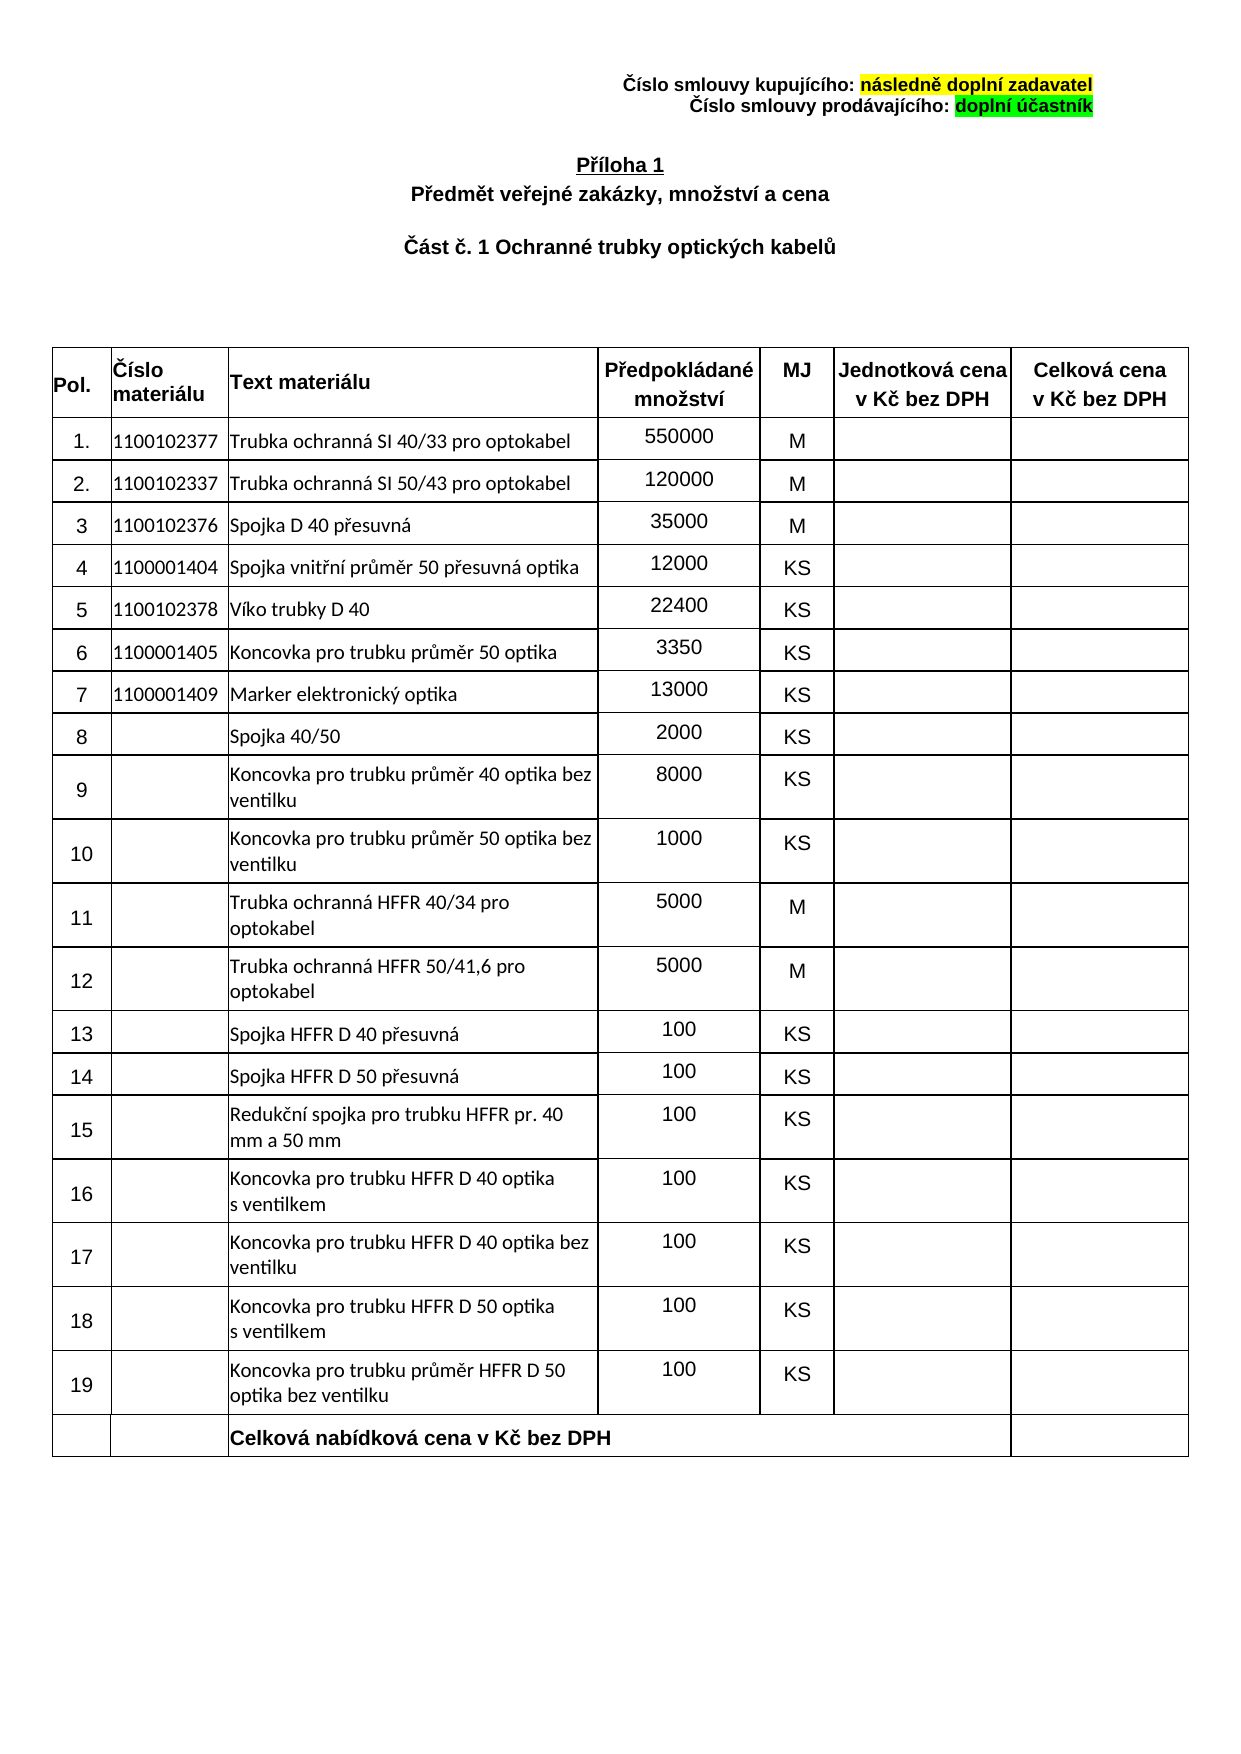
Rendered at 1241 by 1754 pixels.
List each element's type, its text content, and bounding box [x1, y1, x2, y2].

table_cell 3350 [599, 629, 759, 670]
table_cell [1012, 418, 1188, 459]
table_cell [835, 756, 1010, 818]
table_cell [1012, 884, 1188, 946]
table_cell KS [761, 820, 833, 882]
table_cell KS [761, 1011, 833, 1052]
table_cell 1100102376 [112, 503, 228, 543]
table_cell Koncovka pro trubku průměr HFFR D 50 optika bez ventilku [229, 1351, 597, 1413]
table_cell [835, 418, 1010, 459]
table_cell KS [761, 630, 833, 670]
table_cell [1012, 587, 1188, 628]
table_cell 100 [599, 1011, 759, 1052]
table_cell Spojka 40/50 [229, 714, 597, 754]
table_cell Koncovka pro trubku HFFR D 50 optika s ventilkem [229, 1287, 597, 1349]
table_cell [112, 948, 228, 1010]
table_cell [835, 545, 1010, 586]
table_cell [835, 820, 1010, 882]
table_cell [835, 1054, 1010, 1094]
text Příloha 1 [148, 148, 1093, 177]
table_cell 6 [53, 630, 111, 670]
table_cell 19 [53, 1351, 111, 1413]
table_cell [1012, 1415, 1188, 1456]
table_cell Spojka vnitřní průměr 50 přesuvná optika [229, 545, 597, 586]
table_cell [835, 884, 1010, 946]
table_cell [1012, 1011, 1188, 1052]
table_cell Celková nabídková cena v Kč bez DPH [229, 1415, 1010, 1456]
table_cell 1100102377 [112, 418, 228, 459]
table_cell [53, 1415, 110, 1456]
table_cell Koncovka pro trubku průměr 50 optika [229, 630, 597, 670]
table_cell [1012, 672, 1188, 712]
table_cell 5 [53, 587, 111, 628]
table_cell [835, 1011, 1010, 1052]
table_cell [112, 714, 228, 754]
table_cell Trubka ochranná HFFR 50/41,6 pro optokabel [229, 948, 597, 1010]
table_cell KS [761, 1096, 833, 1158]
table_cell 17 [53, 1223, 111, 1286]
table_cell Koncovka pro trubku HFFR D 40 optika s ventilkem [229, 1160, 597, 1222]
table_cell 12000 [599, 545, 759, 586]
table_cell Redukční spojka pro trubku HFFR pr. 40 mm a 50 mm [229, 1096, 597, 1158]
table_cell [1012, 1223, 1188, 1286]
table_cell [835, 587, 1010, 628]
table_cell M [761, 503, 833, 543]
table_cell KS [761, 1351, 833, 1413]
table_cell [112, 1160, 228, 1222]
table_header Celková cena v Kč bez DPH [1012, 348, 1188, 417]
table_cell KS [761, 1054, 833, 1094]
table_cell KS [761, 1160, 833, 1222]
table_cell 3 [53, 503, 111, 543]
table_cell Spojka D 40 přesuvná [229, 503, 597, 543]
table_cell 8000 [599, 755, 759, 818]
table_cell [1012, 820, 1188, 882]
table_header Pol. [53, 348, 111, 417]
table_cell [1012, 461, 1188, 501]
table_cell 1100001405 [112, 630, 228, 670]
table_cell KS [761, 1287, 833, 1349]
table_cell [1012, 948, 1188, 1010]
table_cell 100 [599, 1053, 759, 1094]
table_header Text materiálu [229, 348, 597, 417]
table_cell [835, 630, 1010, 670]
table_cell 1. [53, 418, 111, 459]
table_cell 100 [599, 1223, 759, 1286]
table_cell Víko trubky D 40 [229, 587, 597, 628]
table_cell [1012, 503, 1188, 543]
table_cell Koncovka pro trubku průměr 40 optika bez ventilku [229, 756, 597, 818]
table_cell [835, 1223, 1010, 1286]
table_cell 13000 [599, 671, 759, 712]
table_cell [835, 1351, 1010, 1413]
table_header Jednotková cena v Kč bez DPH [835, 348, 1010, 417]
table_cell KS [761, 587, 833, 628]
table_cell [112, 1351, 228, 1413]
table_cell 2. [53, 461, 111, 501]
table_header Číslo materiálu [112, 348, 228, 417]
text Část č. 1 Ochranné trubky optických kabelů [148, 235, 1093, 259]
table_header MJ [761, 348, 833, 417]
table_cell 1100102337 [112, 461, 228, 501]
table_cell 11 [53, 884, 111, 946]
table_cell 120000 [599, 460, 759, 501]
table_cell 8 [53, 714, 111, 754]
table_cell [835, 461, 1010, 501]
table_cell [112, 1287, 228, 1349]
table_cell [835, 503, 1010, 543]
table_cell [112, 820, 228, 882]
table_cell 5000 [599, 883, 759, 946]
table_cell [1012, 756, 1188, 818]
text Předmět veřejné zakázky, množství a cena [148, 177, 1093, 206]
table_cell KS [761, 672, 833, 712]
table_cell Koncovka pro trubku průměr 50 optika bez ventilku [229, 820, 597, 882]
table_cell [1012, 1287, 1188, 1349]
table_cell [835, 714, 1010, 754]
table_cell Trubka ochranná SI 50/43 pro optokabel [229, 461, 597, 501]
table_cell M [761, 461, 833, 501]
table_cell 1000 [599, 819, 759, 882]
table_cell 2000 [599, 713, 759, 754]
table_cell 4 [53, 545, 111, 586]
table_cell 13 [53, 1011, 111, 1052]
table_cell [1012, 1160, 1188, 1222]
table_cell [111, 1415, 228, 1456]
table_cell 35000 [599, 502, 759, 543]
table_cell Marker elektronický optika [229, 672, 597, 712]
table_cell [835, 1160, 1010, 1222]
table_cell 100 [599, 1351, 759, 1413]
table_cell [112, 884, 228, 946]
table_cell KS [761, 1223, 833, 1286]
table_cell Spojka HFFR D 50 přesuvná [229, 1054, 597, 1094]
table_cell [1012, 545, 1188, 586]
table_cell 12 [53, 948, 111, 1010]
table_cell 18 [53, 1287, 111, 1349]
table_cell [112, 1096, 228, 1158]
table_cell 100 [599, 1095, 759, 1158]
table_cell [1012, 1096, 1188, 1158]
table_header Předpokládané množství [599, 348, 759, 417]
table_cell Trubka ochranná HFFR 40/34 pro optokabel [229, 884, 597, 946]
table_cell M [761, 418, 833, 459]
table_cell 16 [53, 1160, 111, 1222]
table_cell 1100001404 [112, 545, 228, 586]
table_cell 550000 [599, 418, 759, 459]
table_cell [835, 948, 1010, 1010]
table_cell 5000 [599, 947, 759, 1010]
table_cell 22400 [599, 587, 759, 628]
table_cell [835, 1096, 1010, 1158]
table_cell [1012, 714, 1188, 754]
table_cell M [761, 884, 833, 946]
table_cell KS [761, 756, 833, 818]
table_cell 1100001409 [112, 672, 228, 712]
table_cell [112, 1054, 228, 1094]
table_cell [1012, 1351, 1188, 1413]
table_cell [1012, 1054, 1188, 1094]
table_cell KS [761, 545, 833, 586]
table_cell 10 [53, 820, 111, 882]
table_cell 100 [599, 1287, 759, 1349]
table_cell 9 [53, 756, 111, 818]
table_cell 100 [599, 1159, 759, 1222]
table_cell M [761, 948, 833, 1010]
table_cell [1012, 630, 1188, 670]
table_cell [112, 1223, 228, 1286]
table_cell [112, 756, 228, 818]
table_cell Koncovka pro trubku HFFR D 40 optika bez ventilku [229, 1223, 597, 1286]
table_cell 1100102378 [112, 587, 228, 628]
table_cell 7 [53, 672, 111, 712]
table_cell Trubka ochranná SI 40/33 pro optokabel [229, 418, 597, 459]
table_cell KS [761, 714, 833, 754]
table_cell [835, 672, 1010, 712]
table_cell 15 [53, 1096, 111, 1158]
table_cell Spojka HFFR D 40 přesuvná [229, 1011, 597, 1052]
table_cell [112, 1011, 228, 1052]
table_cell 14 [53, 1054, 111, 1094]
table_cell [835, 1287, 1010, 1349]
